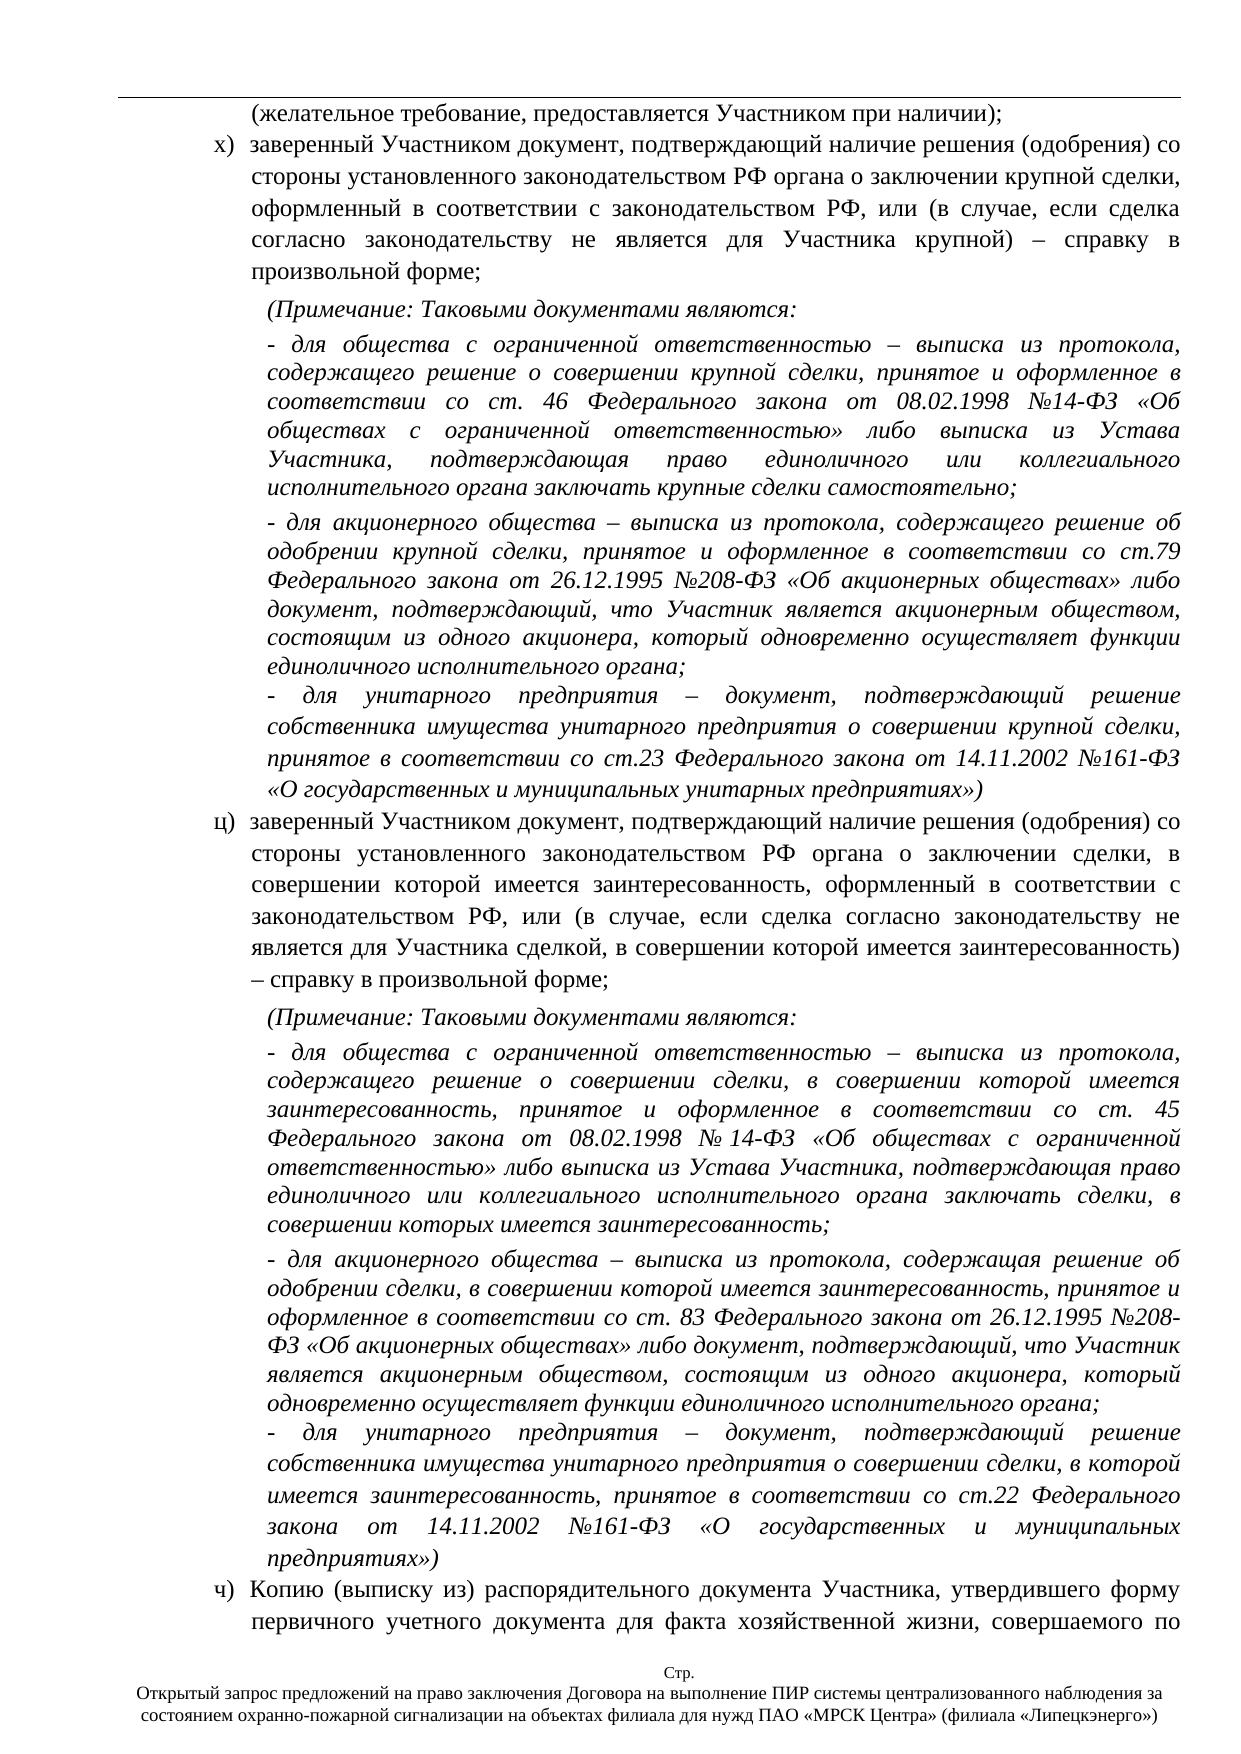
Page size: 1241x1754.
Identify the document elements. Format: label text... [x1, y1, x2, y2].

list заверенный Участником документ, подтверждающий наличие решения (одобрения) со стороны установленного законодательством РФ органа о заключении крупной сделки, оформленный в соответствии с законодательством РФ, или (в случае, если сделка согласно законодательству не является для Участника крупной) – справку в произвольной форме; [213, 129, 1181, 284]
list (Примечание: Таковыми документами являются: [267, 294, 1181, 322]
list - для общества с ограниченной ответственностью – выписка из протокола, содержащего решение о совершении крупной сделки, принятое и оформленное в соответствии со ст. 46 Федерального закона от 08.02.1998 №14-ФЗ «Об обществах с ограниченной ответственностью» либо выписка из Устава Участника, подтверждающая право единоличного или коллегиального исполнительного органа заключать крупные сделки самостоятельно; [267, 329, 1181, 501]
list - для акционерного общества – выписка из протокола, содержащего решение об одобрении крупной сделки, принятое и оформленное в соответствии со ст.79 Федерального закона от 26.12.1995 №208-ФЗ «Об акционерных обществах» либо документ, подтверждающий, что Участник является акционерным обществом, состоящим из одного акционера, который одновременно осуществляет функции единоличного исполнительного органа; [267, 507, 1181, 680]
list заверенный Участником документ, подтверждающий наличие решения (одобрения) со стороны установленного законодательством РФ органа о заключении сделки, в совершении которой имеется заинтересованность, оформленный в соответствии с законодательством РФ, или (в случае, если сделка согласно законодательству не является для Участника сделкой, в совершении которой имеется заинтересованность) – справку в произвольной форме; [213, 806, 1181, 993]
list - для унитарного предприятия – документ, подтверждающий решение собственника имущества унитарного предприятия о совершении сделки, в которой имеется заинтересованность, принятое в соответствии со ст.22 Федерального закона от 14.11.2002 №161-ФЗ «О государственных и муниципальных предприятиях») [267, 1417, 1181, 1572]
list - для общества с ограниченной ответственностью – выписка из протокола, содержащего решение о совершении сделки, в совершении которой имеется заинтересованность, принятое и оформленное в соответствии со ст. 45 Федерального закона от 08.02.1998 № 14-ФЗ «Об обществах с ограниченной ответственностью» либо выписка из Устава Участника, подтверждающая право единоличного или коллегиального исполнительного органа заключать сделки, в совершении которых имеется заинтересованность; [267, 1037, 1181, 1238]
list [213, 98, 1181, 127]
list - для акционерного общества – выписка из протокола, содержащая решение об одобрении сделки, в совершении которой имеется заинтересованность, принятое и оформленное в соответствии со ст. 83 Федерального закона от 26.12.1995 №208-ФЗ «Об акционерных обществах» либо документ, подтверждающий, что Участник является акционерным обществом, состоящим из одного акционера, который одновременно осуществляет функции единоличного исполнительного органа; [267, 1244, 1181, 1417]
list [213, 1574, 1181, 1635]
list - для унитарного предприятия – документ, подтверждающий решение собственника имущества унитарного предприятия о совершении крупной сделки, принятое в соответствии со ст.23 Федерального закона от 14.11.2002 №161-ФЗ «О государственных и муниципальных унитарных предприятиях») [267, 680, 1181, 803]
list (Примечание: Таковыми документами являются: [267, 1002, 1181, 1031]
